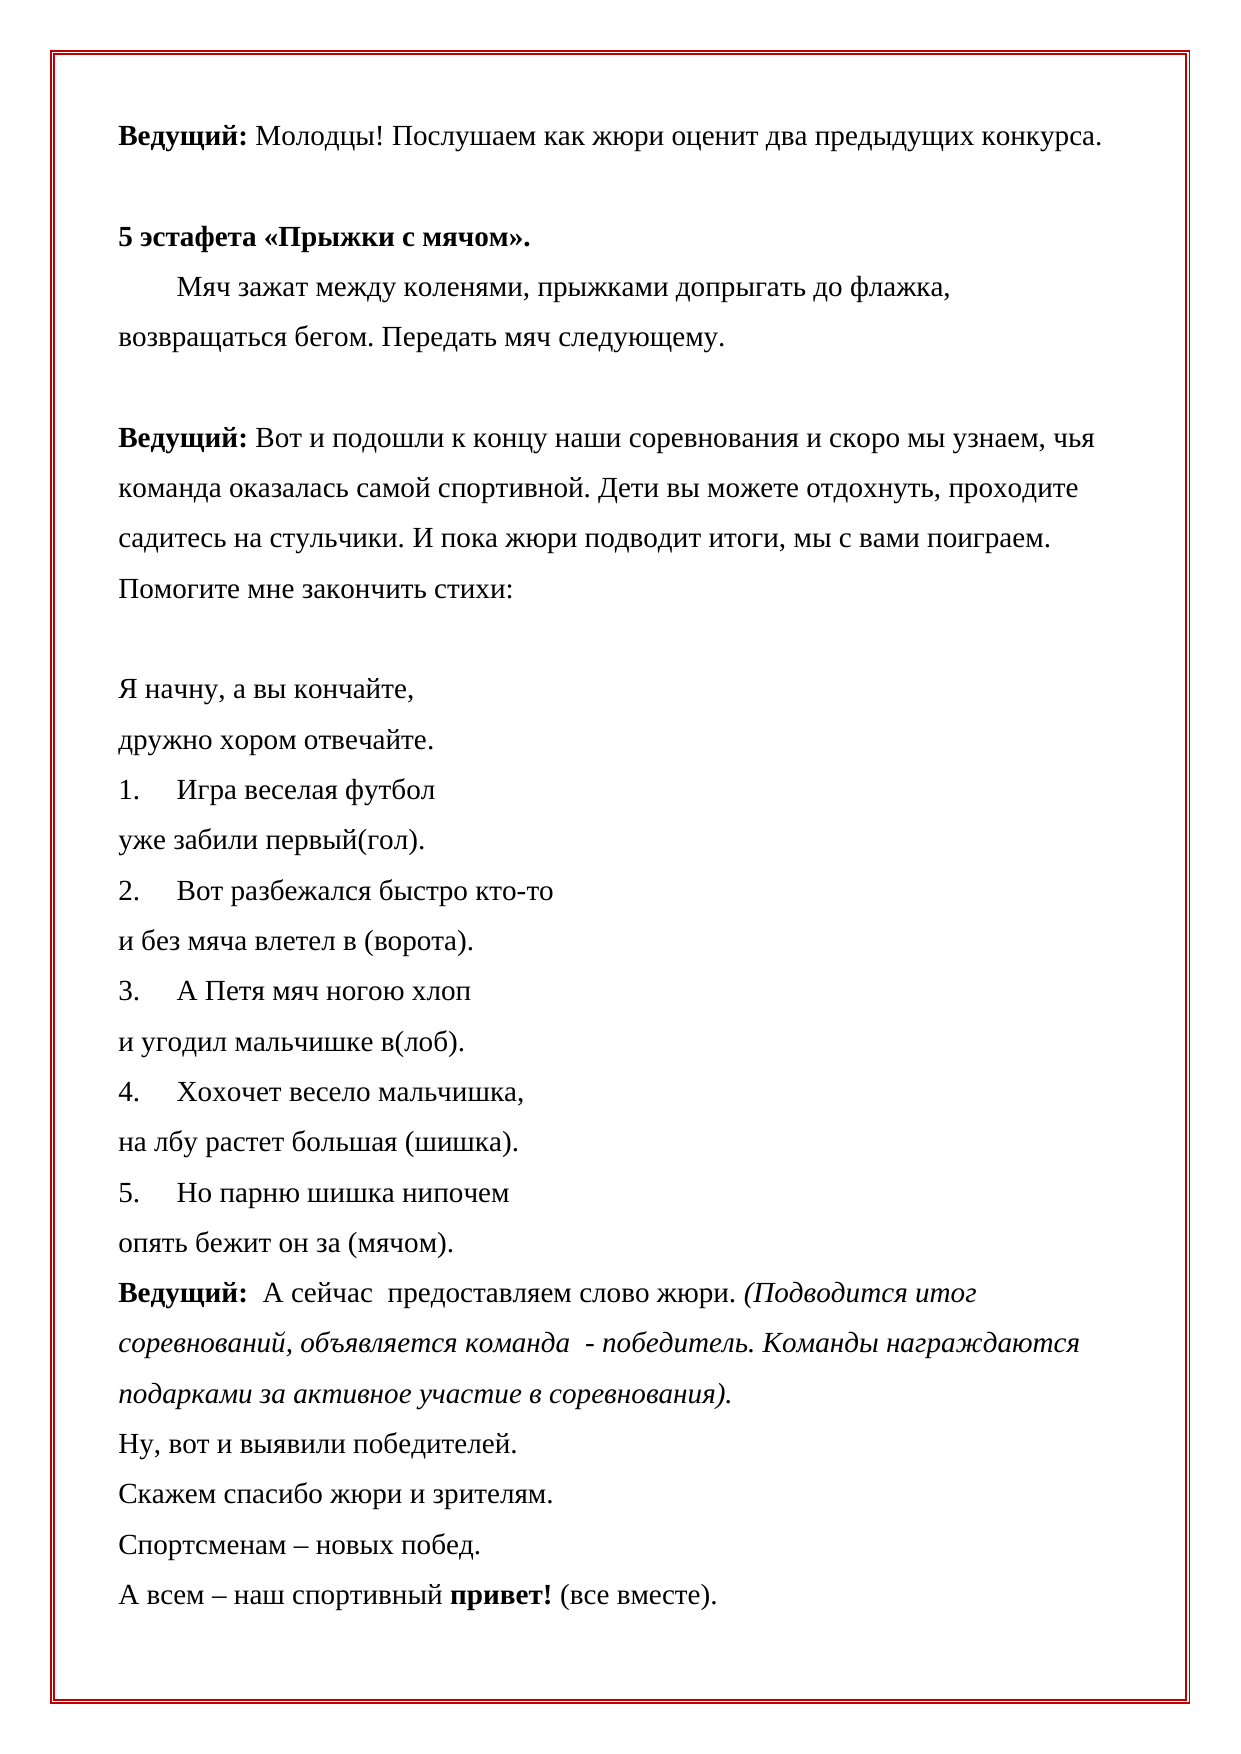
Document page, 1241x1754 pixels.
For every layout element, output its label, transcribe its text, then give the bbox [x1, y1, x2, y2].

text 2. Вот разбежался быстро кто-то [118, 873, 1122, 906]
text 1. Игра веселая футбол [118, 772, 1122, 806]
text Мяч зажат между коленями, прыжками допрыгать до флажка, возвращаться бегом. Передать мяч следующему. [118, 269, 1122, 353]
text Ведущий: А сейчас предоставляем слово жюри. (Подводится итог соревнований, объявляется команда - победитель. Команды награждаются подарками за активное участие в соревнования). [118, 1275, 1122, 1409]
text 5 эстафета «Прыжки с мячом». [118, 219, 1122, 252]
text дружно хором отвечайте. [118, 722, 1122, 755]
text Скажем спасибо жюри и зрителям. [118, 1477, 1122, 1510]
text уже забили первый(гол). [118, 822, 1122, 856]
text Ведущий: Вот и подошли к концу наши соревнования и скоро мы узнаем, чья команда оказалась самой спортивной. Дети вы можете отдохнуть, проходите садитесь на стульчики. И пока жюри подводит итоги, мы с вами поиграем. Помогите мне закончить стихи: [118, 420, 1122, 604]
text и угодил мальчишке в(лоб). [118, 1024, 1122, 1057]
text Я начну, а вы кончайте, [118, 672, 1122, 705]
text 4. Хохочет весело мальчишка, [118, 1074, 1122, 1108]
text 5. Но парню шишка нипочем [118, 1175, 1122, 1208]
text Спортсменам – новых побед. [118, 1527, 1122, 1560]
text опять бежит он за (мячом). [118, 1225, 1122, 1258]
text на лбу растет большая (шишка). [118, 1124, 1122, 1158]
text А всем – наш спортивный привет! (все вместе). [118, 1577, 1122, 1611]
text Ведущий: Молодцы! Послушаем как жюри оценит два предыдущих конкурса. [118, 118, 1122, 152]
text Ну, вот и выявили победителей. [118, 1426, 1122, 1460]
text и без мяча влетел в (ворота). [118, 923, 1122, 957]
text 3. А Петя мяч ногою хлоп [118, 973, 1122, 1007]
